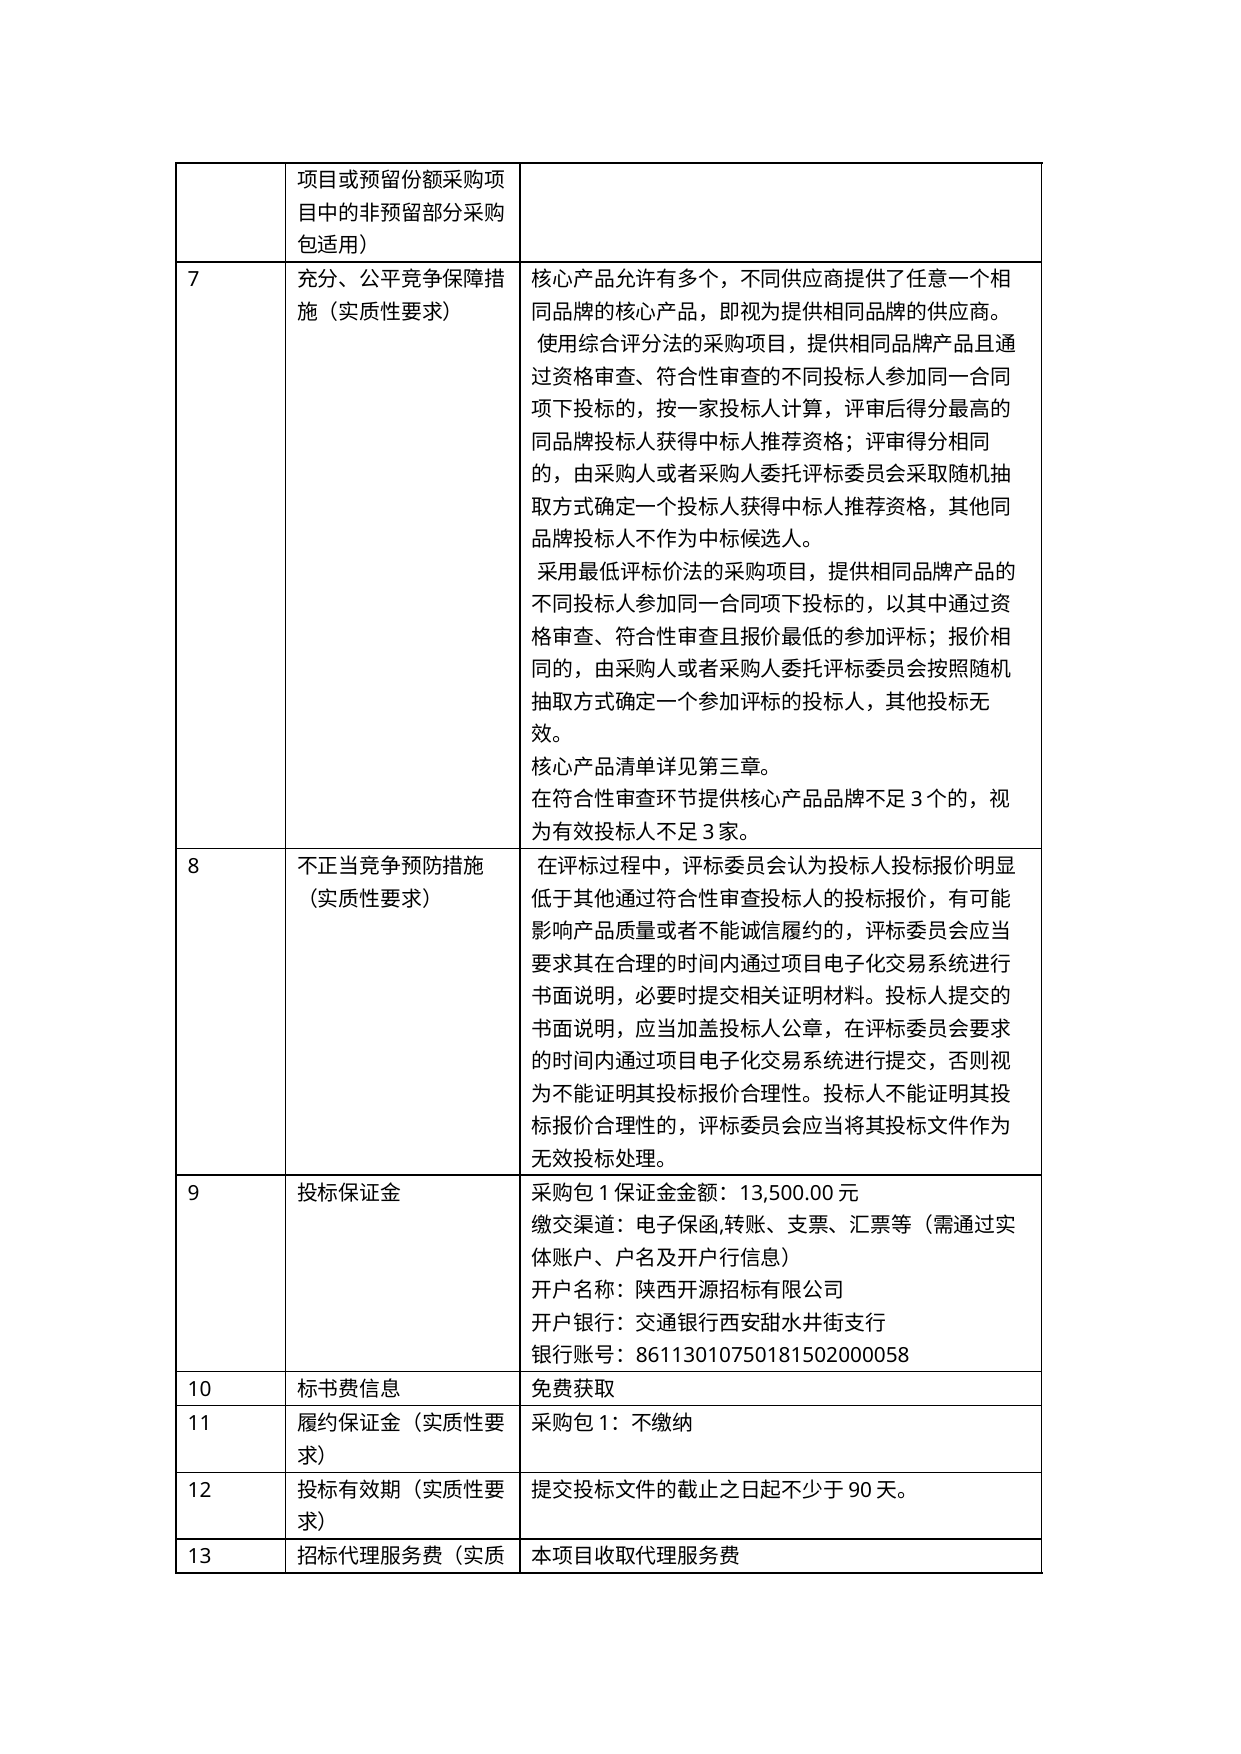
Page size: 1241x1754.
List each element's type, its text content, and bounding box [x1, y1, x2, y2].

table_cell 8 [177, 849, 285, 1174]
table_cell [521, 164, 1041, 261]
table_cell 13 [177, 1540, 285, 1572]
table_cell 采购包1：不缴纳 [521, 1406, 1041, 1471]
table_cell 投标有效期（实质性要求） [286, 1473, 519, 1538]
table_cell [521, 1540, 1041, 1572]
table_cell 核心产品允许有多个，不同供应商提供了任意一个相同品牌的核心产品，即视为提供相同品牌的供应商。 使用综合评分法的采购项目，提供相同品牌产品且通过资格审查、符合性审查的不同投标人参加同一合同项下投标的，按一家投标人计算，评审后得分最高的同品牌投标人获得中标人推荐资格；评审得分相同的，由采购人或者采购人委托评标委员会采取随机抽取方式确定一个投标人获得中标人推荐资格，其他同品牌投标人不作为中标候选人。 采用最低评标价法的采购项目，提供相同品牌产品的不同投标人参加同一合同项下投标的，以其中通过资格审查、符合性审查且报价最低的参加评标；报价相同的，由采购人或者采购人委托评标委员会按照随机抽取方式确定一个参加评标的投标人，其他投标无效。 核心产品清单详见第三章。 在符合性审查环节提供核心产品品牌不足3个的，视为有效投标人不足3家。 [521, 263, 1041, 848]
table_cell 采购包1保证金金额：13,500.00元 缴交渠道：电子保函,转账、支票、汇票等（需通过实体账户、户名及开户行信息） 开户名称：陕西开源招标有限公司 开户银行：交通银行西安甜水井街支行 银行账号：86113010750181502000058 [521, 1176, 1041, 1371]
table_cell 6 [177, 164, 285, 261]
table_cell 不正当竞争预防措施（实质性要求） [286, 849, 519, 1174]
table_cell 履约保证金（实质性要求） [286, 1406, 519, 1471]
table_cell 标书费信息 [286, 1372, 519, 1405]
table_cell 免费获取 [521, 1372, 1041, 1405]
table_cell 充分、公平竞争保障措施（实质性要求） [286, 263, 519, 848]
table_cell 10 [177, 1372, 285, 1405]
table_cell 12 [177, 1473, 285, 1538]
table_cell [286, 164, 519, 261]
table_cell 9 [177, 1176, 285, 1371]
table_cell 提交投标文件的截止之日起不少于90天。 [521, 1473, 1041, 1538]
table_cell 7 [177, 263, 285, 848]
table_cell 投标保证金 [286, 1176, 519, 1371]
table_cell 在评标过程中，评标委员会认为投标人投标报价明显低于其他通过符合性审查投标人的投标报价，有可能影响产品质量或者不能诚信履约的，评标委员会应当要求其在合理的时间内通过项目电子化交易系统进行书面说明，必要时提交相关证明材料。投标人提交的书面说明，应当加盖投标人公章，在评标委员会要求的时间内通过项目电子化交易系统进行提交，否则视为不能证明其投标报价合理性。投标人不能证明其投标报价合理性的，评标委员会应当将其投标文件作为无效投标处理。 [521, 849, 1041, 1174]
table_cell 11 [177, 1406, 285, 1471]
table_cell 招标代理服务费（实质性要求） [286, 1540, 519, 1572]
